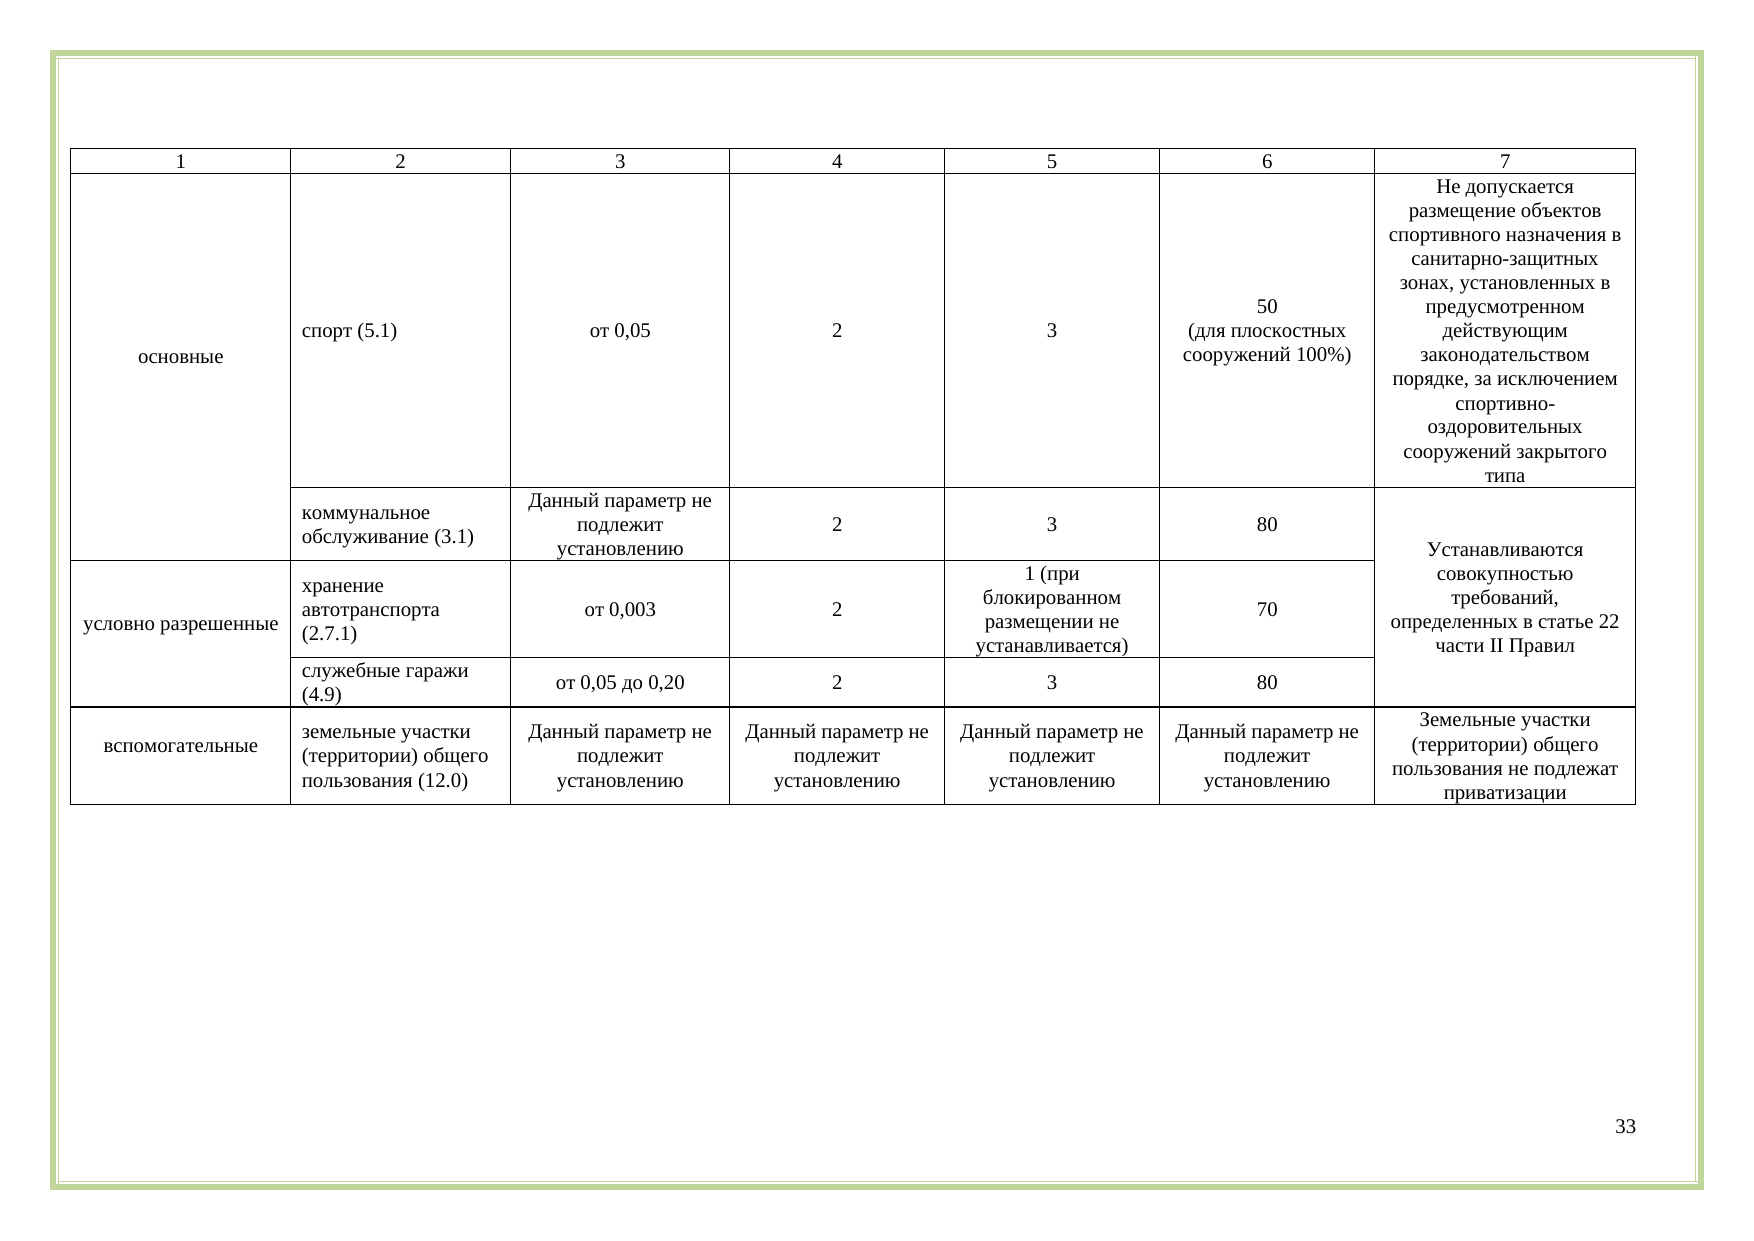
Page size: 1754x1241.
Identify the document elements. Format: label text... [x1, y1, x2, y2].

table_cell от 0,05 [511, 174, 729, 487]
table_cell Устанавливаются совокупностью требований, определенных в статье 22 части II Правил [1375, 488, 1635, 706]
table_cell 50 (для плоскостных сооружений 100%) [1160, 174, 1374, 487]
table_header 2 [291, 149, 510, 173]
table_header 4 [730, 149, 944, 173]
table_cell 2 [730, 658, 944, 706]
table_cell 80 [1160, 658, 1374, 706]
table_cell хранение автотранспорта (2.7.1) [291, 561, 510, 657]
table_cell коммунальное обслуживание (3.1) [291, 488, 510, 560]
table_cell условно разрешенные [71, 561, 290, 706]
table_cell от 0,003 [511, 561, 729, 657]
table_cell Не допускается размещение объектов спортивного назначения в санитарно-защитных зонах, установленных в предусмотренном действующим законодательством порядке, за исключением спортивно-оздоровительных сооружений закрытого типа [1375, 174, 1635, 487]
table_cell 2 [730, 174, 944, 487]
table_cell 80 [1160, 488, 1374, 560]
table_cell Данный параметр не подлежит установлению [730, 708, 944, 804]
table_cell от 0,05 до 0,20 [511, 658, 729, 706]
table_header 7 [1375, 149, 1635, 173]
table_cell основные [71, 174, 290, 560]
table_cell 2 [730, 561, 944, 657]
table_cell Данный параметр не подлежит установлению [511, 488, 729, 560]
table_cell вспомогательные [71, 708, 290, 804]
table_cell Данный параметр не подлежит установлению [511, 708, 729, 804]
table_cell земельные участки (территории) общего пользования (12.0) [291, 708, 510, 804]
table_cell Земельные участки (территории) общего пользования не подлежат приватизации [1375, 708, 1635, 804]
table_header 5 [945, 149, 1159, 173]
table_header 3 [511, 149, 729, 173]
table_cell Данный параметр не подлежит установлению [1160, 708, 1374, 804]
table_cell 1 (при блокированном размещении не устанавливается) [945, 561, 1159, 657]
table_cell 3 [945, 488, 1159, 560]
table_cell 2 [730, 488, 944, 560]
table_cell 70 [1160, 561, 1374, 657]
table_header 1 [71, 149, 290, 173]
table_cell 3 [945, 658, 1159, 706]
table_cell 3 [945, 174, 1159, 487]
table_cell Данный параметр не подлежит установлению [945, 708, 1159, 804]
table_cell служебные гаражи (4.9) [291, 658, 510, 706]
table_cell спорт (5.1) [291, 174, 510, 487]
table_header 6 [1160, 149, 1374, 173]
